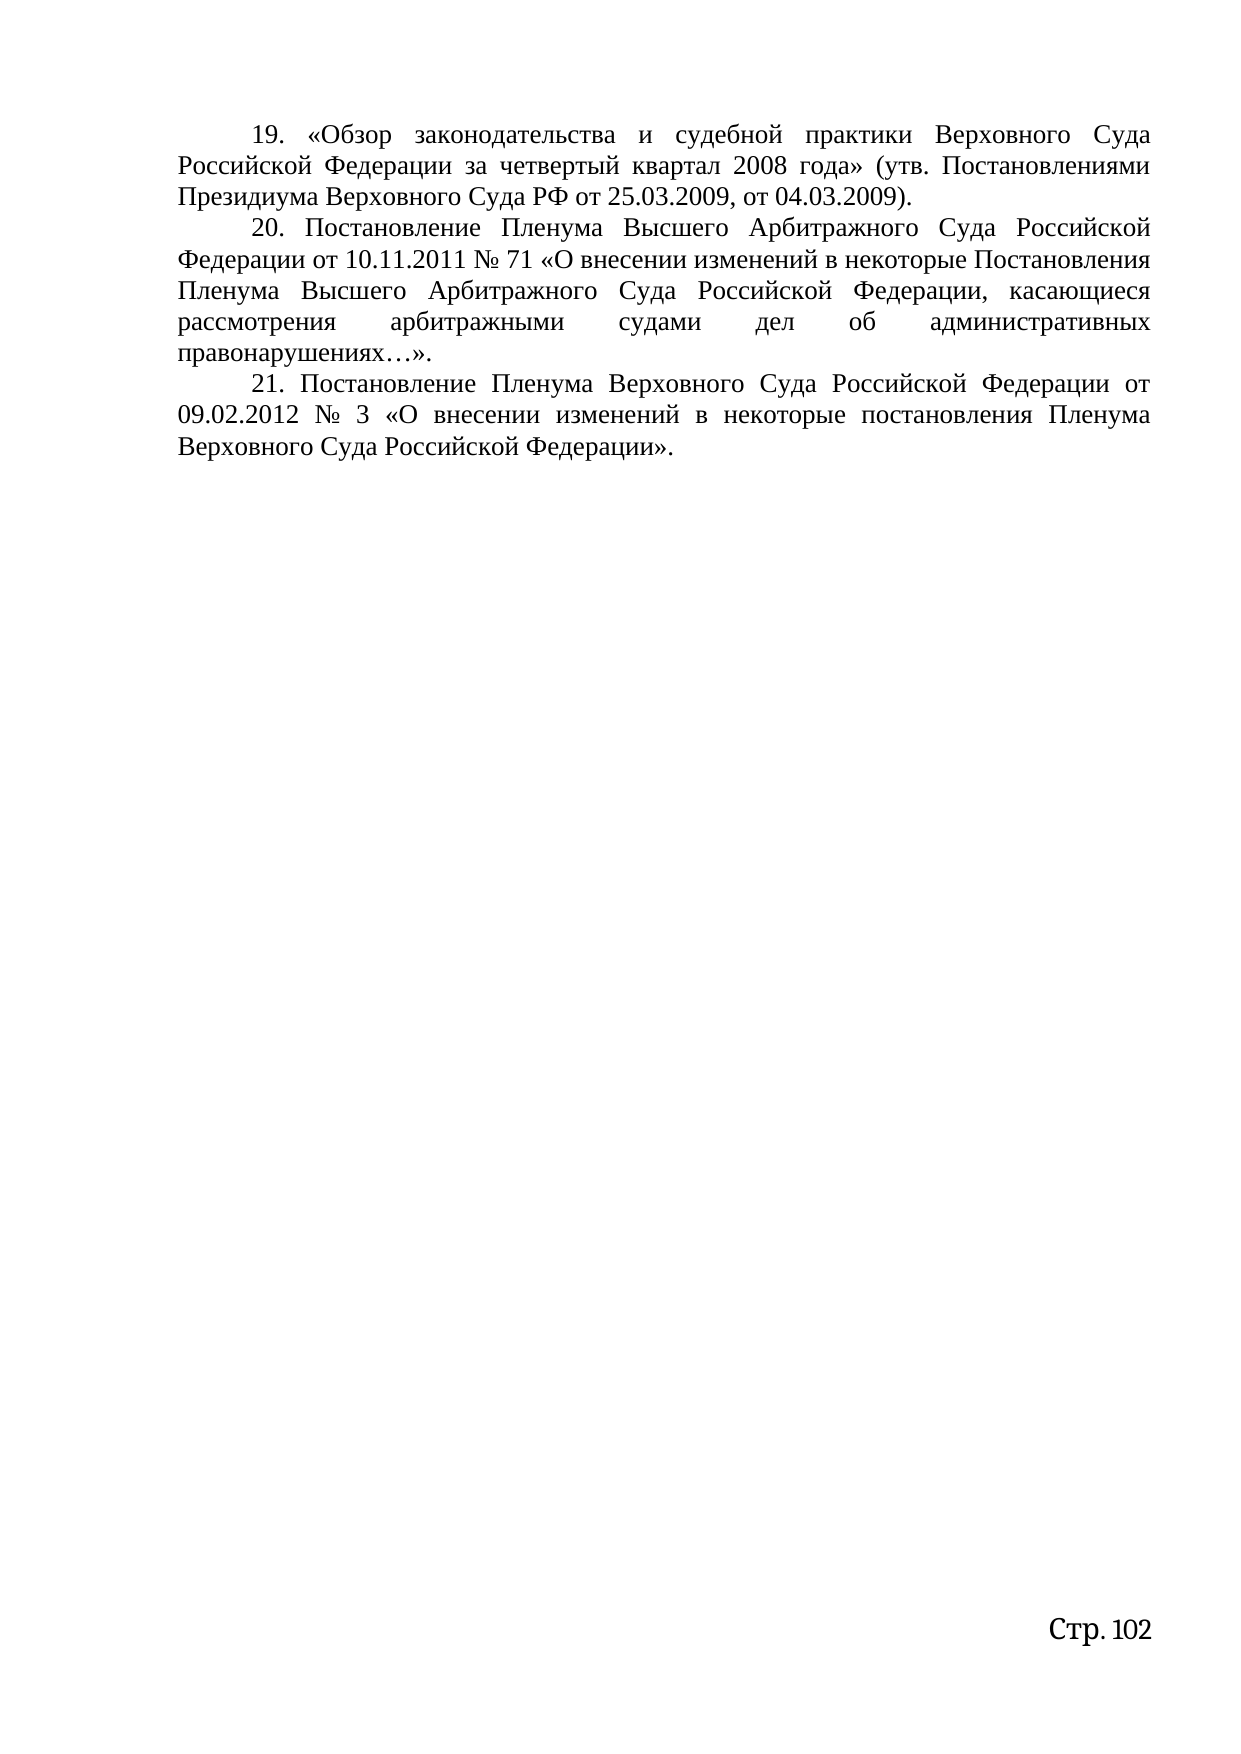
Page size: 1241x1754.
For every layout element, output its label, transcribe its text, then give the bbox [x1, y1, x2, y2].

text 21. Постановление Пленума Верховного Суда Российской Федерации от 09.02.2012 № 3 «О внесении изменений в некоторые постановления Пленума Верховного Суда Российской Федерации». [177, 367, 1152, 461]
text 20. Постановление Пленума Высшего Арбитражного Суда Российской Федерации от 10.11.2011 № 71 «О внесении изменений в некоторые Постановления Пленума Высшего Арбитражного Суда Российской Федерации, касающиеся рассмотрения арбитражными судами дел об административных правонарушениях…». [177, 212, 1152, 367]
text 19. «Обзор законодательства и судебной практики Верховного Суда Российской Федерации за четвертый квартал 2008 года» (утв. Постановлениями Президиума Верховного Суда РФ от 25.03.2009, от 04.03.2009). [177, 118, 1152, 212]
